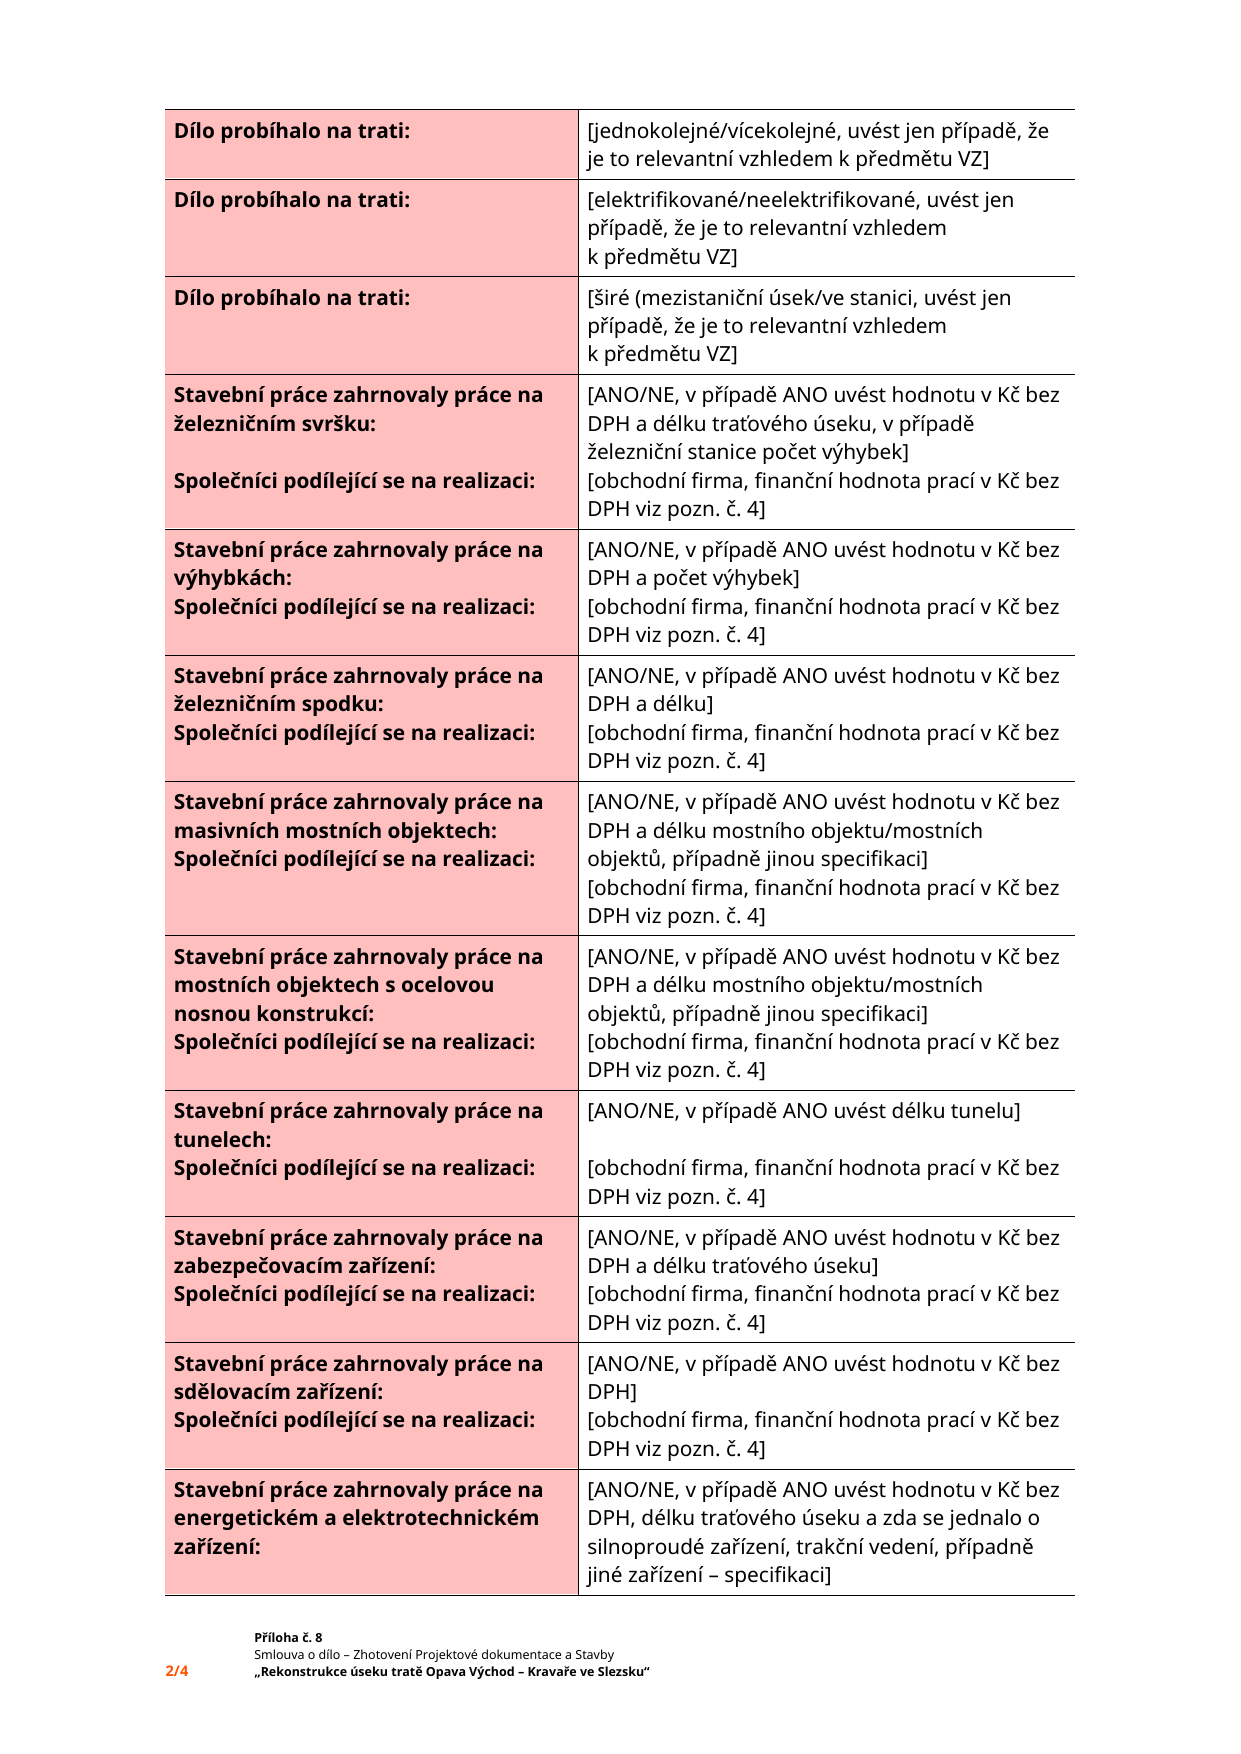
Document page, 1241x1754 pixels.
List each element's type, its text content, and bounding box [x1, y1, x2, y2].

table_cell [ANO/NE, v případě ANO uvést hodnotu v Kč bez DPH a délku mostního objektu/mostních objektů, případně jinou specifikaci] [obchodní firma, finanční hodnota prací v Kč bez DPH viz pozn. č. 4] [579, 936, 1075, 1090]
table_cell [ANO/NE, v případě ANO uvést délku tunelu] [obchodní firma, finanční hodnota prací v Kč bez DPH viz pozn. č. 4] [579, 1091, 1075, 1216]
table_cell [ANO/NE, v případě ANO uvést hodnotu v Kč bez DPH a délku traťového úseku] [obchodní firma, finanční hodnota prací v Kč bez DPH viz pozn. č. 4] [579, 1217, 1075, 1342]
table_cell Stavební práce zahrnovaly práce na tunelech: Společníci podílející se na realizaci: [165, 1091, 578, 1216]
table_cell Stavební práce zahrnovaly práce na masivních mostních objektech: Společníci podílející se na realizaci: [165, 782, 578, 935]
table_cell Stavební práce zahrnovaly práce na mostních objektech s ocelovou nosnou konstrukcí: Společníci podílející se na realizaci: [165, 936, 578, 1090]
table_cell Dílo probíhalo na trati: [165, 110, 578, 178]
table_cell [165, 1470, 578, 1594]
table_cell Stavební práce zahrnovaly práce na zabezpečovacím zařízení: Společníci podílející se na realizaci: [165, 1217, 578, 1342]
table_cell Stavební práce zahrnovaly práce na výhybkách: Společníci podílející se na realizaci: [165, 530, 578, 655]
table_cell Stavební práce zahrnovaly práce na železničním spodku: Společníci podílející se na realizaci: [165, 656, 578, 781]
table_cell Stavební práce zahrnovaly práce na železničním svršku: Společníci podílející se na realizaci: [165, 375, 578, 528]
table_cell [ANO/NE, v případě ANO uvést hodnotu v Kč bez DPH a délku] [obchodní firma, finanční hodnota prací v Kč bez DPH viz pozn. č. 4] [579, 656, 1075, 781]
table_cell [ANO/NE, v případě ANO uvést hodnotu v Kč bez DPH] [obchodní firma, finanční hodnota prací v Kč bez DPH viz pozn. č. 4] [579, 1343, 1075, 1468]
table_cell [ANO/NE, v případě ANO uvést hodnotu v Kč bez DPH a délku mostního objektu/mostních objektů, případně jinou specifikaci] [obchodní firma, finanční hodnota prací v Kč bez DPH viz pozn. č. 4] [579, 782, 1075, 935]
table_cell Dílo probíhalo na trati: [165, 180, 578, 276]
table_cell [ANO/NE, v případě ANO uvést hodnotu v Kč bez DPH a délku traťového úseku, v případě železniční stanice počet výhybek] [obchodní firma, finanční hodnota prací v Kč bez DPH viz pozn. č. 4] [579, 375, 1075, 528]
table_cell [jednokolejné/vícekolejné, uvést jen případě, že je to relevantní vzhledem k předmětu VZ] [579, 110, 1075, 178]
table_cell [elektrifikované/neelektrifikované, uvést jen případě, že je to relevantní vzhledem k předmětu VZ] [579, 180, 1075, 276]
table_cell Stavební práce zahrnovaly práce na sdělovacím zařízení: Společníci podílející se na realizaci: [165, 1343, 578, 1468]
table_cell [579, 1470, 1075, 1594]
table_cell [ANO/NE, v případě ANO uvést hodnotu v Kč bez DPH a počet výhybek] [obchodní firma, finanční hodnota prací v Kč bez DPH viz pozn. č. 4] [579, 530, 1075, 655]
table_cell [širé (mezistaniční úsek/ve stanici, uvést jen případě, že je to relevantní vzhledem k předmětu VZ] [579, 277, 1075, 374]
table_cell Dílo probíhalo na trati: [165, 277, 578, 374]
